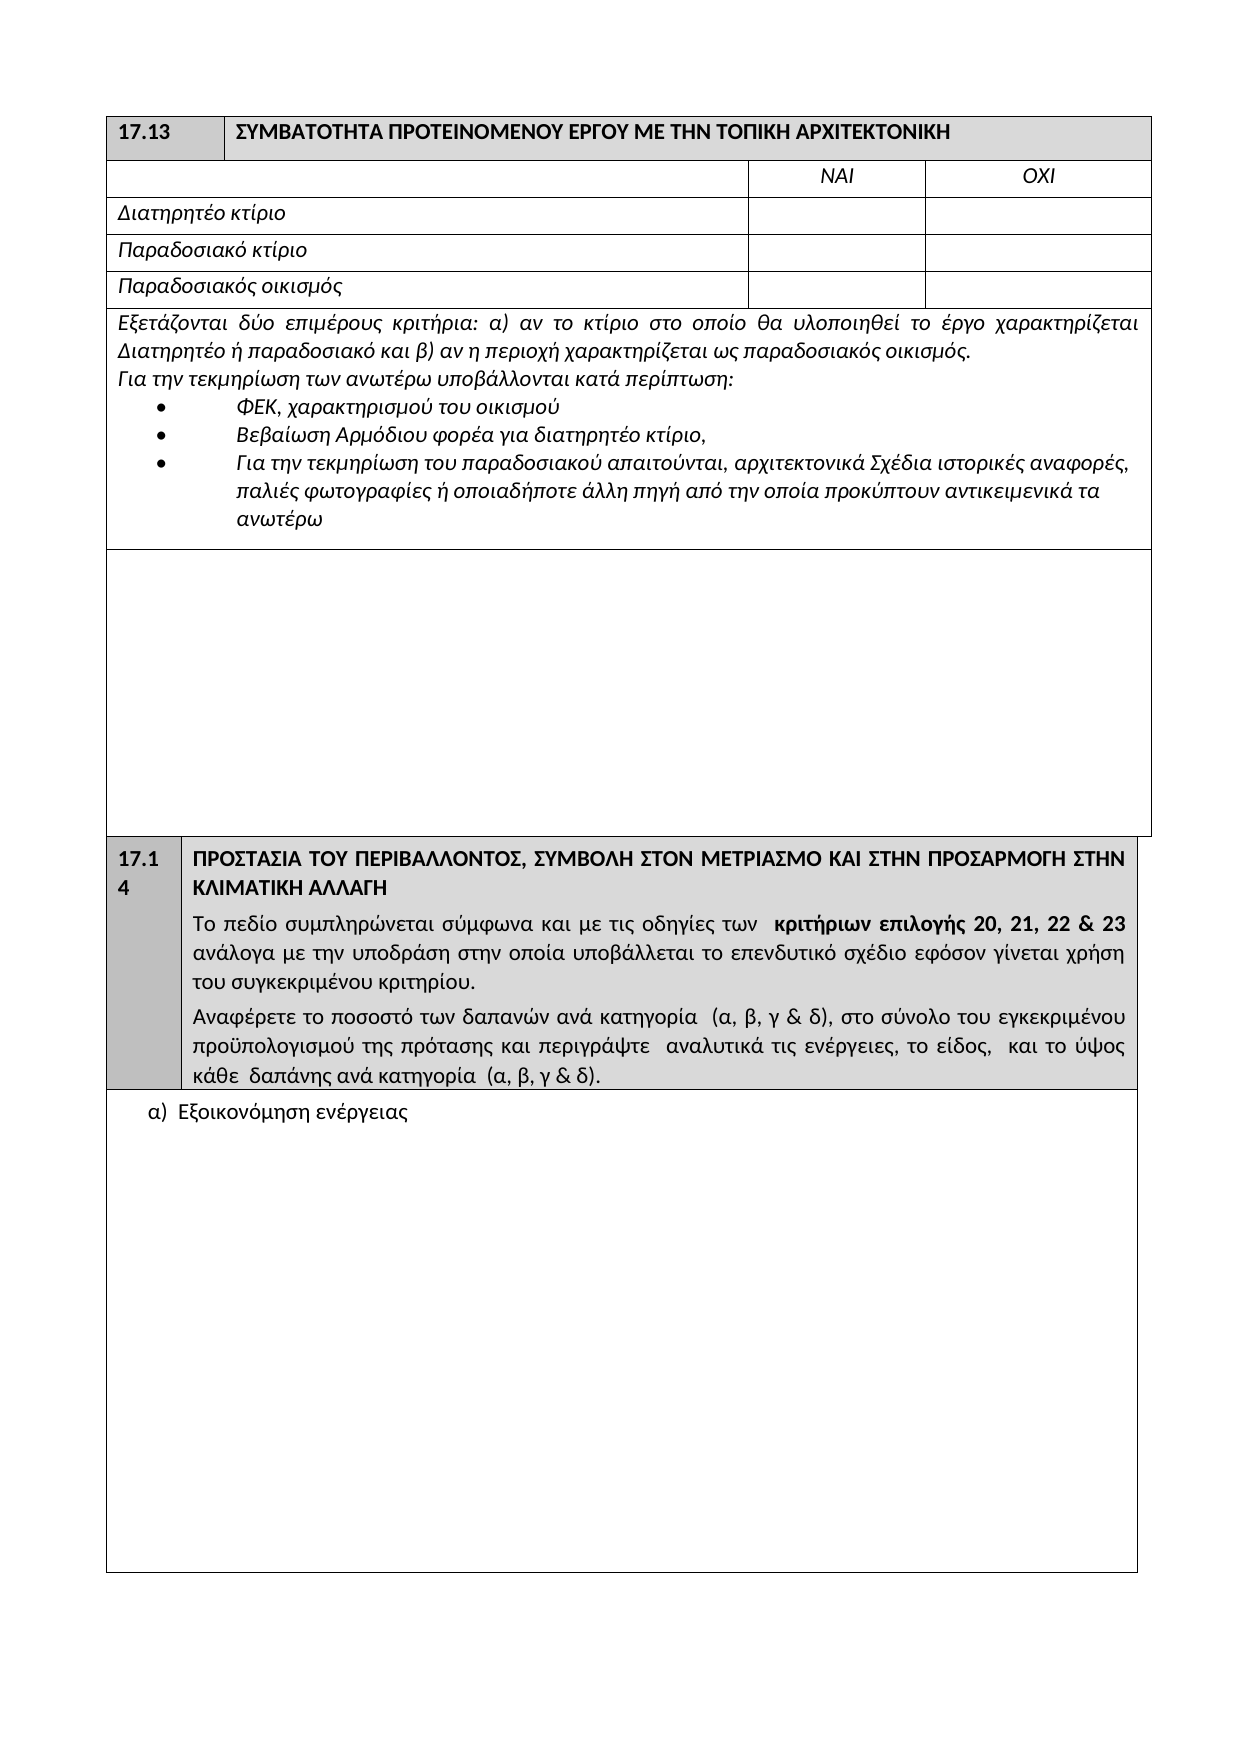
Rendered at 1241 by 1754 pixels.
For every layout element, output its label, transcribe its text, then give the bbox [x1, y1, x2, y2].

table_cell Παραδοσιακό κτίριο [107, 235, 748, 271]
table_cell [749, 272, 925, 307]
table_cell Εξετάζονται δύο επιμέρους κριτήρια: α) αν το κτίριο στο οποίο θα υλοποιηθεί το έργο χαρακτηρίζεται Διατηρητέο ή παραδοσιακό και β) αν η περιοχή χαρακτηρίζεται ως παραδοσιακός οικισμός. Για την τεκμηρίωση των ανωτέρω υποβάλλονται κατά περίπτωση: ΦΕΚ, χαρακτηρισμού του οικισμού Βεβαίωση Αρμόδιου φορέα για διατηρητέο κτίριο, Για την τεκμηρίωση του παραδοσιακού απαιτούνται, αρχιτεκτονικά Σχέδια ιστορικές αναφορές, παλιές φωτογραφίες ή οποιαδήποτε άλλη πηγή από την οποία προκύπτουν αντικειμενικά τα ανωτέρω [107, 309, 1151, 549]
table_cell [107, 161, 748, 197]
table_cell [749, 235, 925, 271]
table_cell [926, 198, 1151, 234]
table_cell α) Εξοικονόμηση ενέργειας [107, 1090, 1137, 1572]
table_cell 17.14 [107, 837, 181, 1089]
table_cell Διατηρητέο κτίριο [107, 198, 748, 234]
table_cell [107, 550, 1151, 836]
table_cell 17.13 [107, 117, 224, 160]
table_cell ΟΧΙ [926, 161, 1151, 197]
table_cell [926, 272, 1151, 307]
table_cell ΠΡΟΣΤΑΣΙΑ ΤΟΥ ΠΕΡΙΒΑΛΛΟΝΤΟΣ, ΣΥΜΒΟΛΗ ΣΤΟΝ ΜΕΤΡΙΑΣΜΟ ΚΑΙ ΣΤΗΝ ΠΡΟΣΑΡΜΟΓΗ ΣΤΗΝ ΚΛΙΜΑΤΙΚΗ ΑΛΛΑΓΗ Το πεδίο συμπληρώνεται σύμφωνα και με τις οδηγίες των κριτήριων επιλογής 20, 21, 22 & 23 ανάλογα με την υποδράση στην οποία υποβάλλεται το επενδυτικό σχέδιο εφόσον γίνεται χρήση του συγκεκριμένου κριτηρίου. Αναφέρετε το ποσοστό των δαπανών ανά κατηγορία (α, β, γ & δ), στο σύνολο του εγκεκριμένου προϋπολογισμού της πρότασης και περιγράψτε αναλυτικά τις ενέργειες, το είδος, και το ύψος κάθε δαπάνης ανά κατηγορία (α, β, γ & δ). [182, 837, 1137, 1089]
table_cell [749, 198, 925, 234]
table_cell Παραδοσιακός οικισμός [107, 272, 748, 307]
table_cell [926, 235, 1151, 271]
table_cell ΝΑΙ [749, 161, 925, 197]
table_cell ΣΥΜΒΑΤΟΤΗΤΑ ΠΡΟΤΕΙΝΟΜΕΝΟΥ ΕΡΓΟΥ ΜΕ ΤΗΝ ΤΟΠΙΚΗ ΑΡΧΙΤΕΚΤΟΝΙΚΗ [225, 117, 1151, 160]
